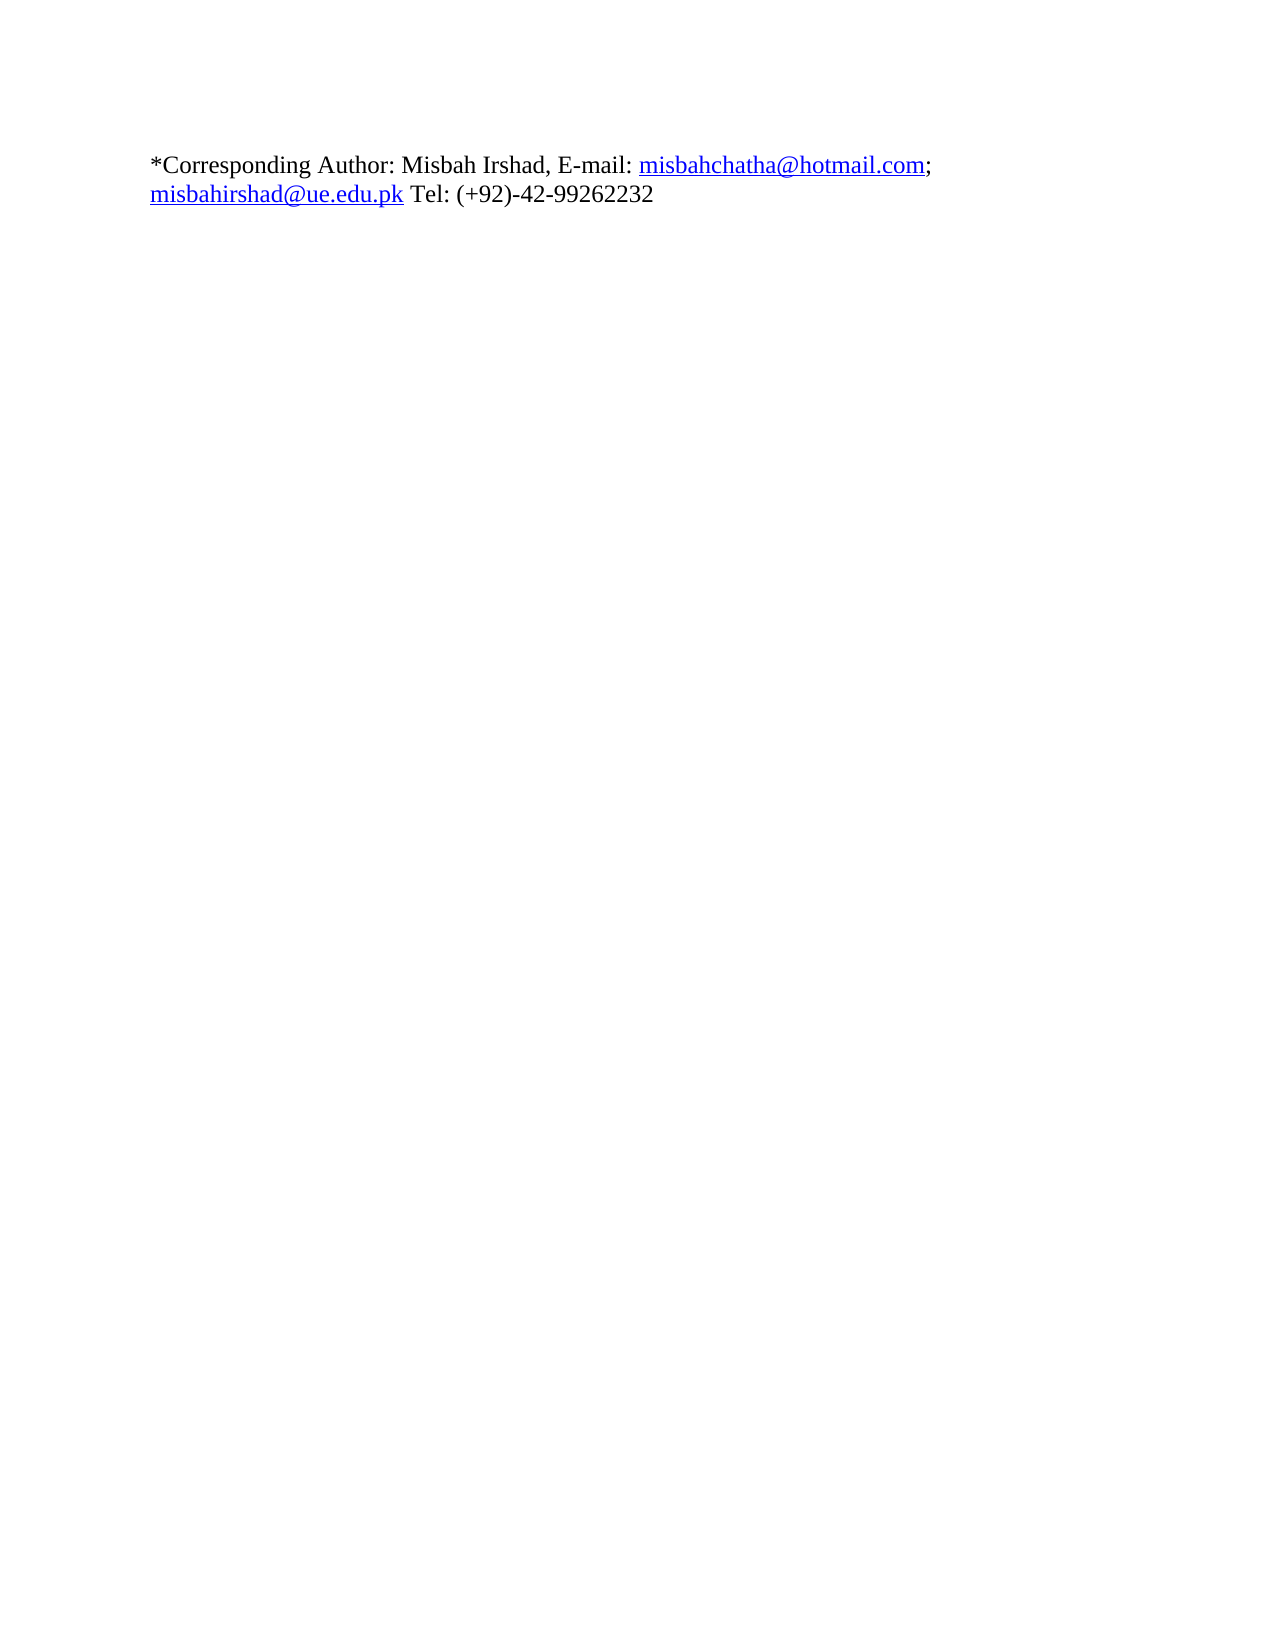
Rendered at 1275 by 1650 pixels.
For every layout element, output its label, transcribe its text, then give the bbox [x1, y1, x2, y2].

text *Corresponding Author: Misbah Irshad, E-mail: misbahchatha@hotmail.com; misbahirshad@ue.edu.pk Tel: (+92)-42-99262232 [150, 150, 1116, 207]
